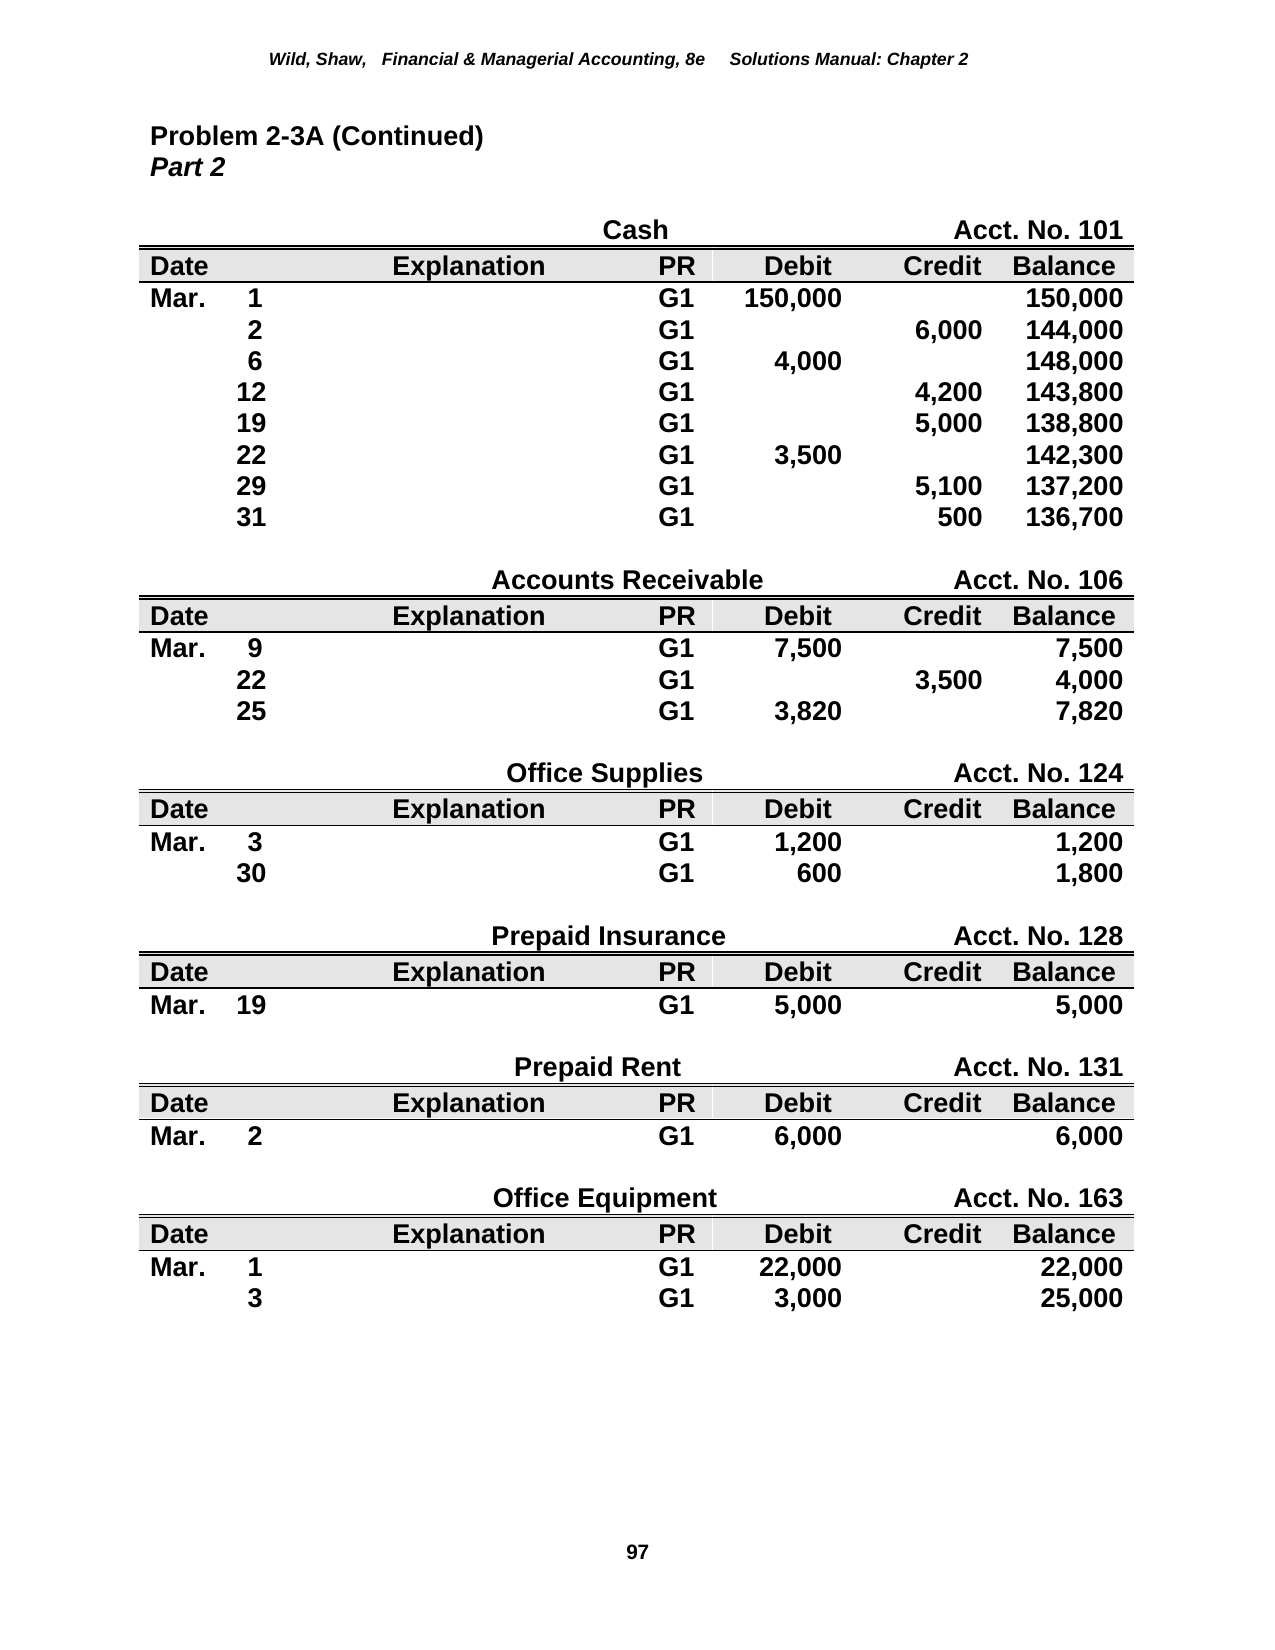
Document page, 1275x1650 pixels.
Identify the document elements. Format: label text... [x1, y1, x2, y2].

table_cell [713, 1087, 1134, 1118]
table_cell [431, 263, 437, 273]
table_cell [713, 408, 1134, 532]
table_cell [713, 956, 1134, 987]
text Part 2 [150, 151, 1125, 182]
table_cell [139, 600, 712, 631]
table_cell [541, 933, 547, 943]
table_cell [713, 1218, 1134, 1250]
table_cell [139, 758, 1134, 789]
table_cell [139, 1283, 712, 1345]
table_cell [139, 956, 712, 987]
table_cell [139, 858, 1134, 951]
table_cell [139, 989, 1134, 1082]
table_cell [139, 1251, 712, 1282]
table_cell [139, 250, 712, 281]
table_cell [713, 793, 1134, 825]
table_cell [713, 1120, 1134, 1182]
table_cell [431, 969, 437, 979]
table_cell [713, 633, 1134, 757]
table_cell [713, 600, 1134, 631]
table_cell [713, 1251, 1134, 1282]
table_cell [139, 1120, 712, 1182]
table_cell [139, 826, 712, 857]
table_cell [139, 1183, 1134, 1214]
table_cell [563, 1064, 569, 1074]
text Problem 2-3A (Continued) [150, 120, 758, 151]
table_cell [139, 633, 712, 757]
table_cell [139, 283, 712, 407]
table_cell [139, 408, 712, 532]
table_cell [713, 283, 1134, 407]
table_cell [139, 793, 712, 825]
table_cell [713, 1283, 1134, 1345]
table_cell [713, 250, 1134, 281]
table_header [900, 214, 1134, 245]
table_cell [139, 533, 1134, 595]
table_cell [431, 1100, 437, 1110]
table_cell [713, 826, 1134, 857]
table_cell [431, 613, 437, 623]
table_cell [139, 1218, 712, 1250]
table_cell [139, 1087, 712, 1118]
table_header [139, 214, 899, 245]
